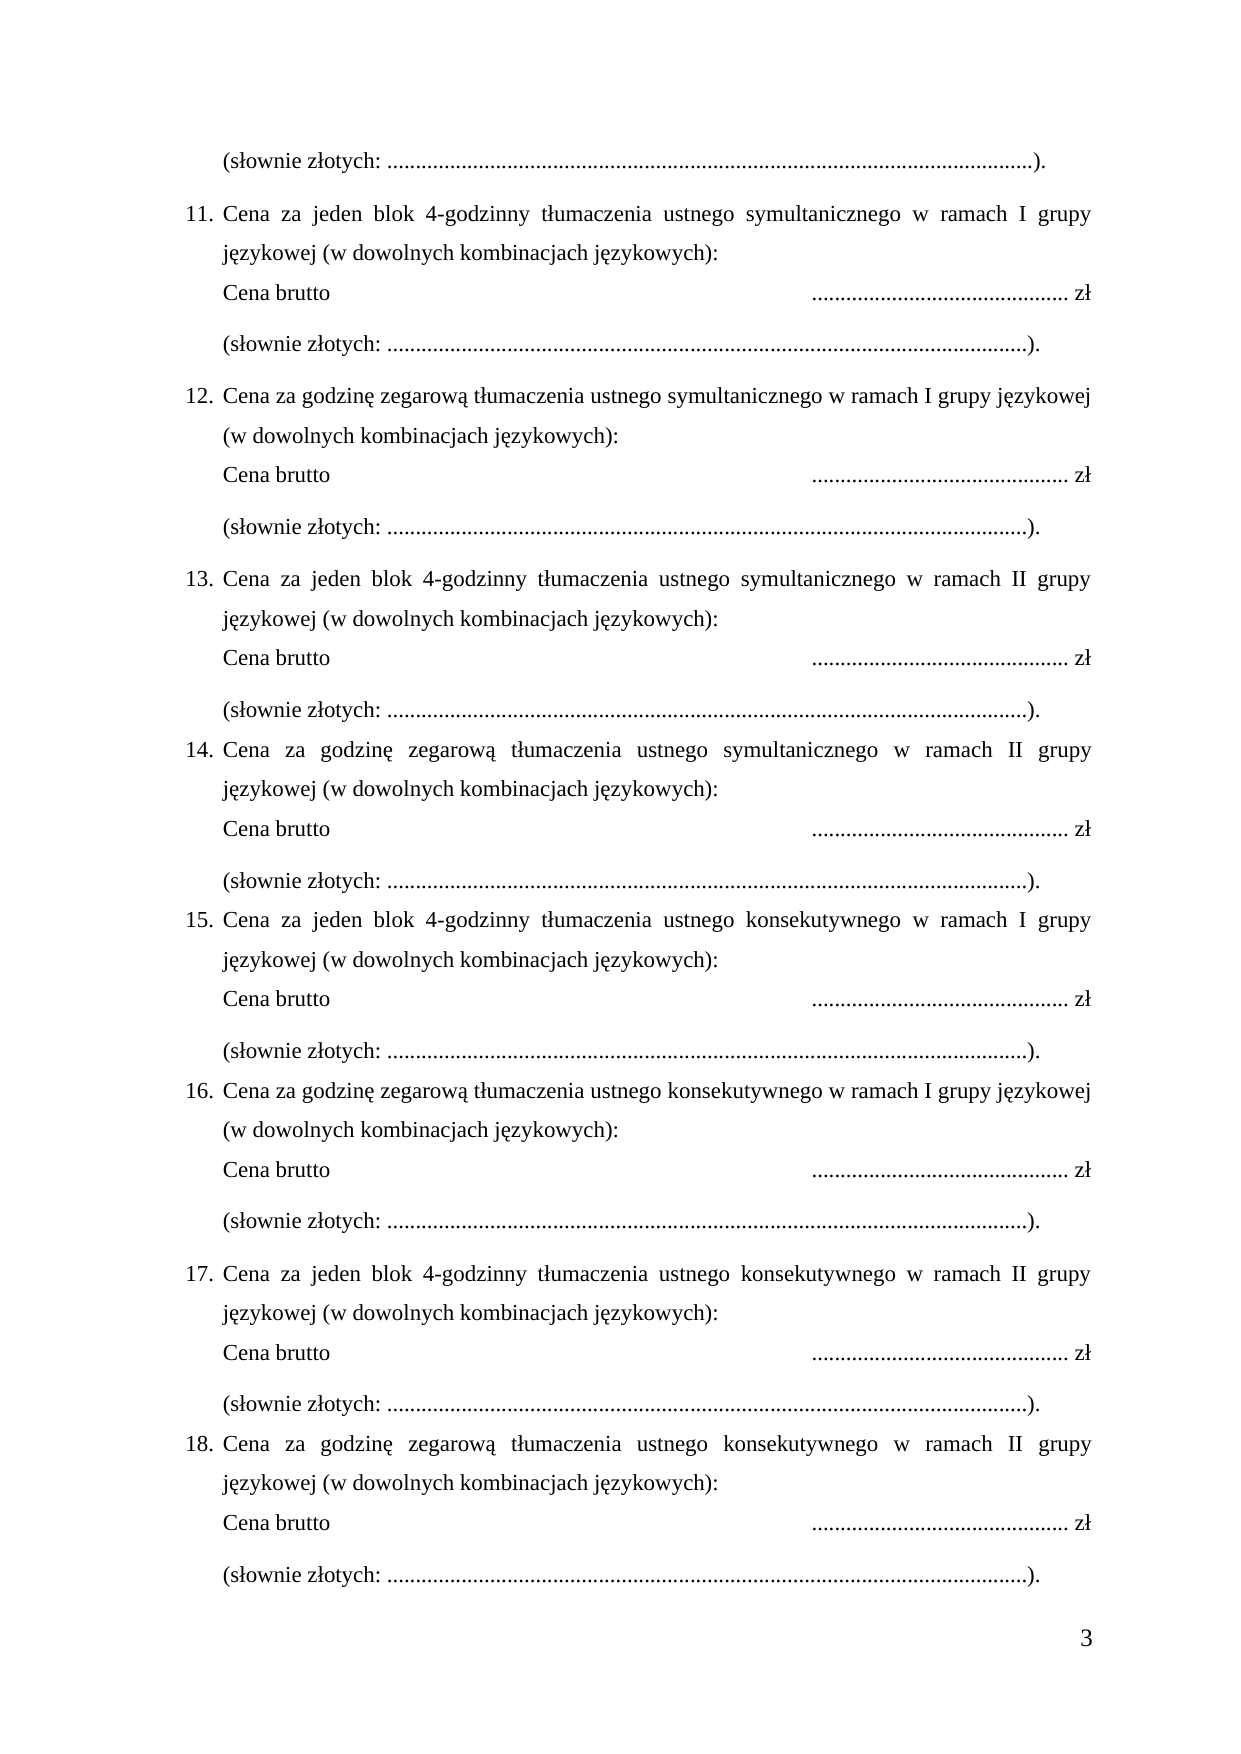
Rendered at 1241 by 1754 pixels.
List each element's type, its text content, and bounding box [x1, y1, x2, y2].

text (słownie złotych: ................................................................................................................). [223, 1391, 1093, 1417]
text Cena brutto ............................................. zł [223, 461, 1093, 488]
list Cena za godzinę zegarową tłumaczenia ustnego konsekutywnego w ramach I grupy językowej (w dowolnych kombinacjach językowych): [185, 1077, 1093, 1142]
text Cena brutto ............................................. zł [223, 1338, 1093, 1365]
text Cena brutto ............................................. zł [223, 985, 1093, 1012]
list Cena za jeden blok 4-godzinny tłumaczenia ustnego konsekutywnego w ramach I grupy językowej (w dowolnych kombinacjach językowych): [185, 906, 1093, 972]
text Cena brutto ............................................. zł [223, 1156, 1093, 1182]
list Cena za jeden blok 4-godzinny tłumaczenia ustnego konsekutywnego w ramach II grupy językowej (w dowolnych kombinacjach językowych): [185, 1259, 1093, 1325]
text (słownie złotych: ................................................................................................................). [223, 867, 1093, 893]
list Cena za jeden blok 4-godzinny tłumaczenia ustnego symultanicznego w ramach II grupy językowej (w dowolnych kombinacjach językowych): [185, 565, 1093, 631]
text (słownie złotych: ................................................................................................................). [223, 1208, 1093, 1234]
list Cena za godzinę zegarową tłumaczenia ustnego symultanicznego w ramach II grupy językowej (w dowolnych kombinacjach językowych): [185, 736, 1093, 802]
text Cena brutto ............................................. zł [223, 644, 1093, 671]
list Cena za jeden blok 4-godzinny tłumaczenia ustnego symultanicznego w ramach I grupy językowej (w dowolnych kombinacjach językowych): [185, 199, 1093, 265]
text (słownie złotych: ................................................................................................................). [223, 1037, 1093, 1063]
text (słownie złotych: ................................................................................................................). [223, 696, 1093, 723]
text (słownie złotych: ................................................................................................................). [223, 331, 1093, 357]
list Cena za godzinę zegarową tłumaczenia ustnego symultanicznego w ramach I grupy językowej (w dowolnych kombinacjach językowych): [185, 382, 1093, 448]
text (słownie złotych: .................................................................................................................). [223, 148, 1093, 174]
text Cena brutto ............................................. zł [223, 1509, 1093, 1535]
text (słownie złotych: ................................................................................................................). [223, 513, 1093, 540]
list Cena za godzinę zegarową tłumaczenia ustnego konsekutywnego w ramach II grupy językowej (w dowolnych kombinacjach językowych): [185, 1430, 1093, 1496]
text Cena brutto ............................................. zł [223, 815, 1093, 841]
text (słownie złotych: ................................................................................................................). [223, 1561, 1093, 1587]
text Cena brutto ............................................. zł [223, 278, 1093, 305]
